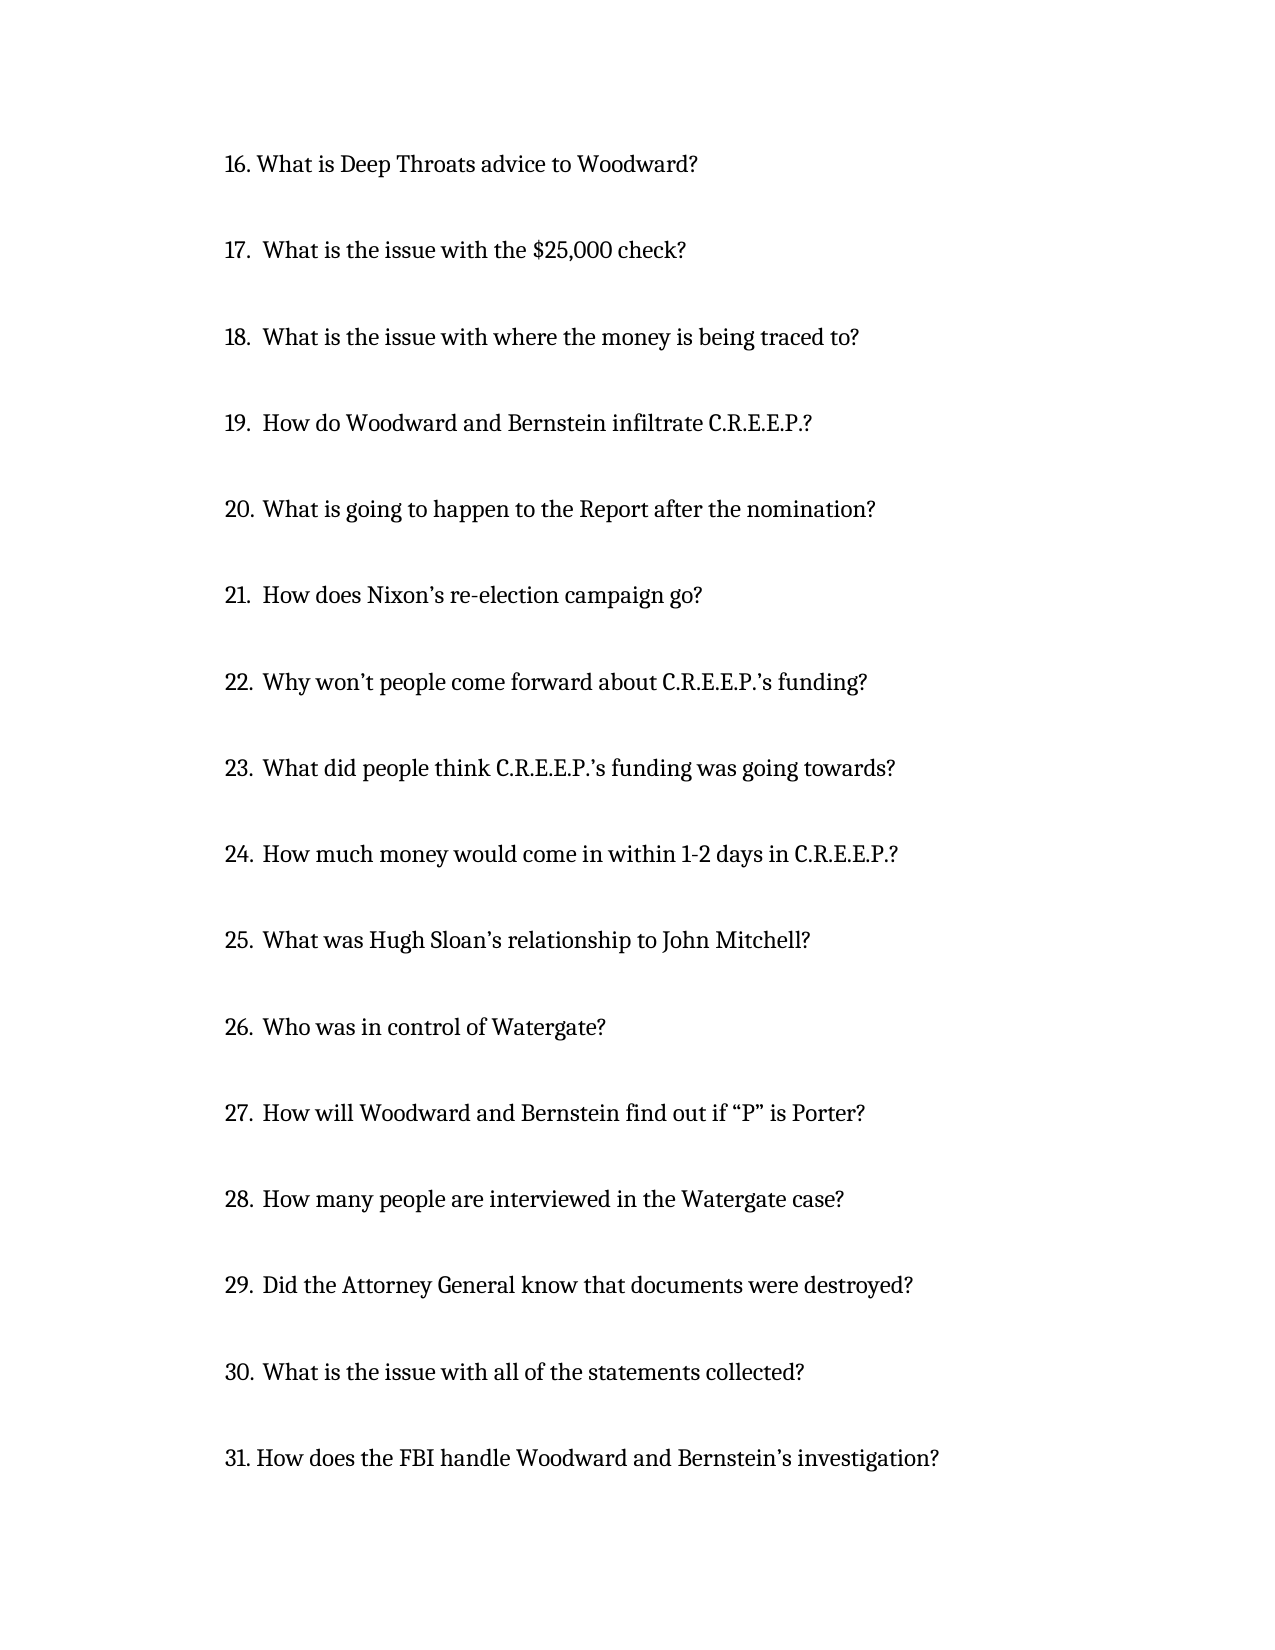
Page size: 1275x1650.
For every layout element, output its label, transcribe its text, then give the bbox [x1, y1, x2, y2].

list How much money would come in within 1-2 days in C.R.E.E.P.? [225, 840, 1087, 869]
list Why won’t people come forward about C.R.E.E.P.’s funding? [225, 667, 1087, 696]
list What is going to happen to the Report after the nomination? [225, 495, 1087, 524]
list Did the Attorney General know that documents were destroyed? [225, 1271, 1087, 1300]
list Who was in control of Watergate? [225, 1012, 1087, 1041]
list What was Hugh Sloan’s relationship to John Mitchell? [225, 926, 1087, 955]
text 31. How does the FBI handle Woodward and Bernstein’s investigation? [225, 1444, 1087, 1472]
text 16. What is Deep Throats advice to Woodward? [225, 150, 1087, 179]
list What is the issue with all of the statements collected? [225, 1357, 1087, 1386]
list What did people think C.R.E.E.P.’s funding was going towards? [225, 754, 1087, 782]
list What is the issue with the $25,000 check? [225, 236, 1087, 265]
list How will Woodward and Bernstein find out if “P” is Porter? [225, 1099, 1087, 1127]
list What is the issue with where the money is being traced to? [225, 322, 1087, 351]
list How does Nixon’s re-election campaign go? [225, 581, 1087, 610]
list How do Woodward and Bernstein infiltrate C.R.E.E.P.? [225, 409, 1087, 437]
list How many people are interviewed in the Watergate case? [225, 1185, 1087, 1214]
